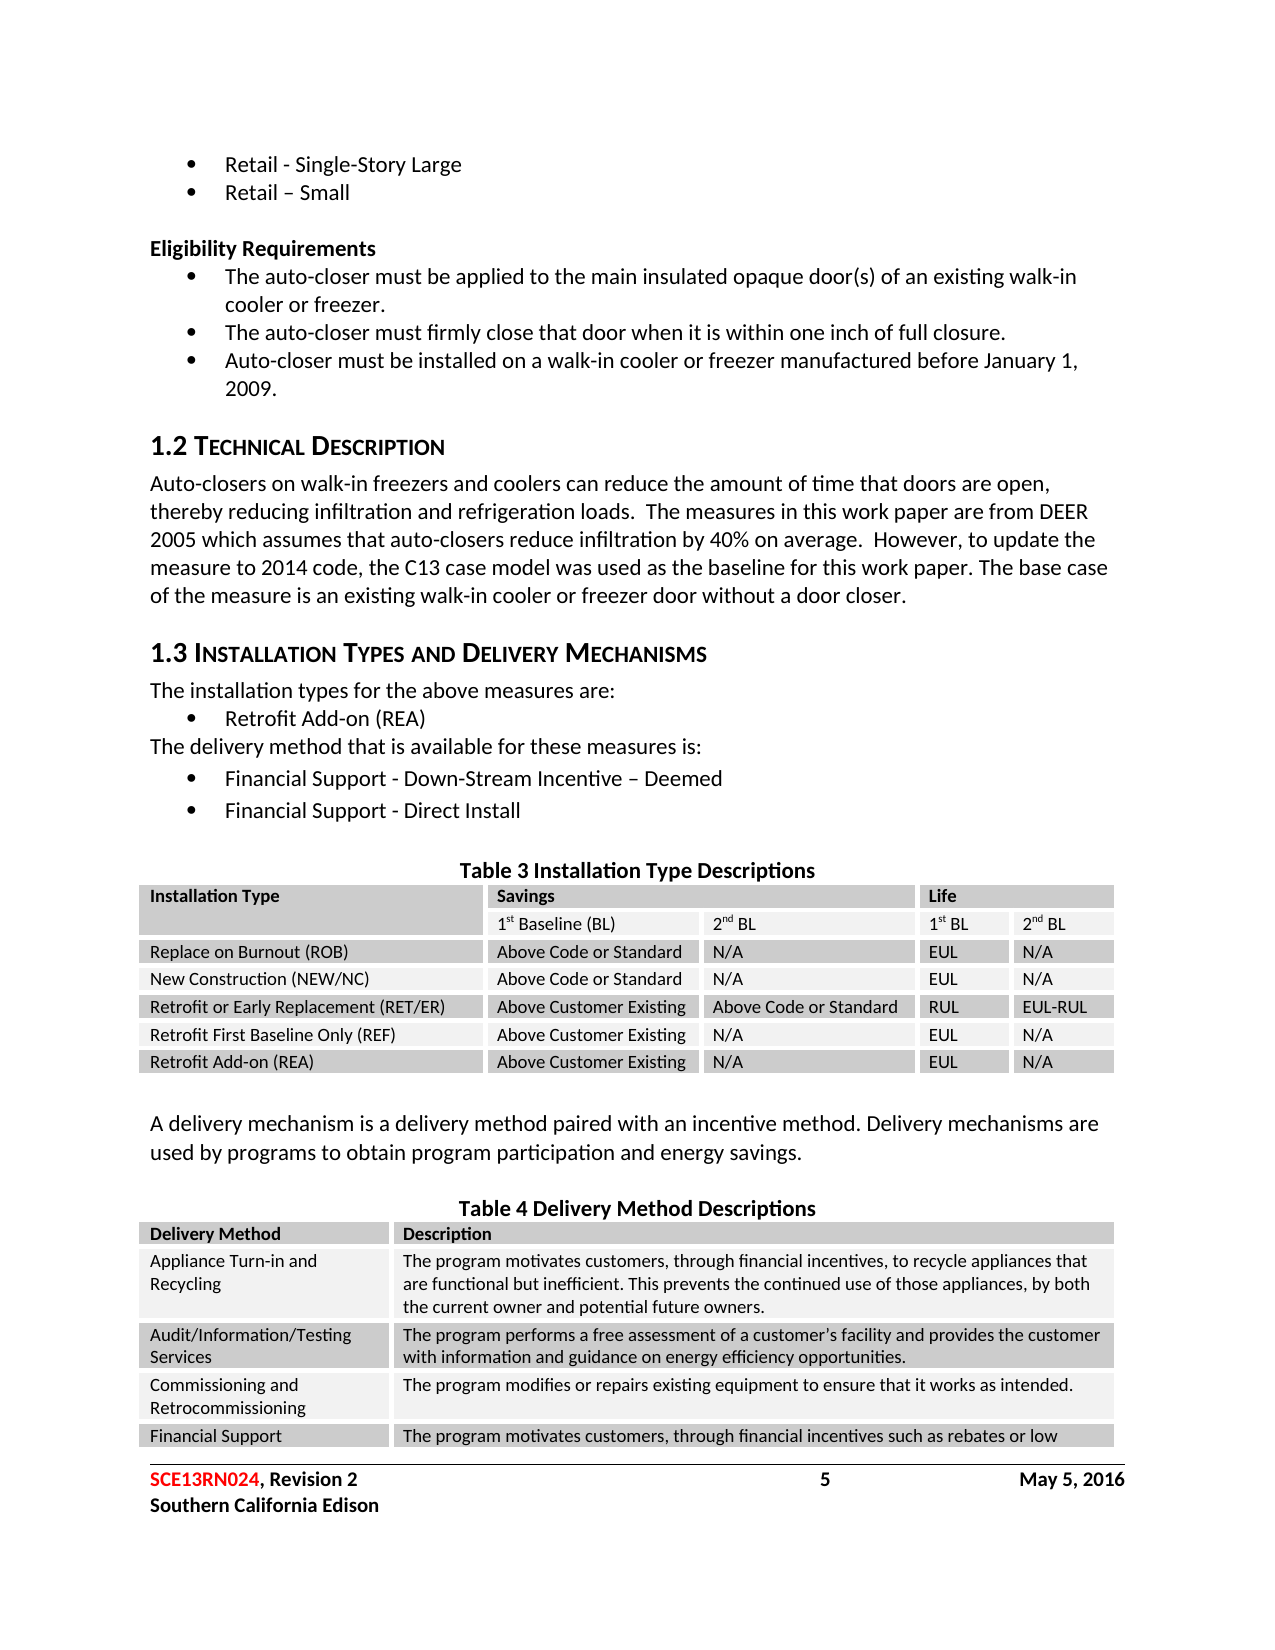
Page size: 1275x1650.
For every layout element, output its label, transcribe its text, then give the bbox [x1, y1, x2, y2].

list Retail – Small [187, 178, 1125, 206]
table_cell Retrofit First Baseline Only (REF) [139, 1023, 483, 1046]
table_cell N/A [1014, 1023, 1114, 1046]
table_cell Above Code or Standard [704, 995, 915, 1018]
table_cell N/A [704, 940, 915, 963]
subtitle 1.3 Installation Types and Delivery Mechanisms [150, 634, 1125, 670]
table_cell New Construction (NEW/NC) [139, 968, 483, 990]
text The delivery method that is available for these measures is: [150, 732, 1125, 760]
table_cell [394, 1424, 1114, 1447]
list Retrofit Add-on (REA) [187, 704, 1125, 732]
table_cell EUL [920, 1023, 1009, 1046]
list Financial Support - Down-Stream Incentive – Deemed [187, 764, 1125, 792]
table_cell Financial Support [139, 1424, 389, 1447]
table_cell The program motivates customers, through financial incentives, to recycle appliances that are functional but inefficient. This prevents the continued use of those appliances, by both the current owner and potential future owners. [394, 1249, 1114, 1318]
table_header Savings [488, 885, 915, 908]
text Auto-closers on walk-in freezers and coolers can reduce the amount of time that doors are open, thereby reducing infiltration and refrigeration loads. The measures in this work paper are from DEER 2005 which assumes that auto-closers reduce infiltration by 40% on average. However, to update the measure to 2014 code, the C13 case model was used as the baseline for this work paper. The base case of the measure is an existing walk-in cooler or freezer door without a door closer. [150, 469, 1125, 609]
table_cell N/A [1014, 940, 1114, 963]
table_cell N/A [704, 1050, 915, 1073]
table_cell N/A [1014, 1050, 1114, 1073]
table_cell EUL [920, 940, 1009, 963]
table_cell 2nd BL [1014, 912, 1114, 935]
table_cell Commissioning and Retrocommissioning [139, 1373, 389, 1419]
table_cell 2nd BL [704, 912, 915, 935]
table_cell 1st BL [920, 912, 1009, 935]
table_cell The program modifies or repairs existing equipment to ensure that it works as intended. [394, 1373, 1114, 1419]
table_cell 1st Baseline (BL) [488, 912, 699, 935]
table_cell Appliance Turn-in and Recycling [139, 1249, 389, 1318]
table_cell N/A [1014, 968, 1114, 990]
list Financial Support - Direct Install [187, 796, 1125, 824]
table_header Installation Type [139, 885, 483, 935]
table_cell Retrofit Add-on (REA) [139, 1050, 483, 1073]
text Table 3 Installation Type Descriptions [150, 857, 1125, 885]
table_cell Above Customer Existing [488, 995, 699, 1018]
table_cell Above Customer Existing [488, 1050, 699, 1073]
table_cell Audit/Information/Testing Services [139, 1323, 389, 1368]
text The installation types for the above measures are: [150, 676, 1125, 704]
list The auto-closer must firmly close that door when it is within one inch of full closure. [187, 318, 1125, 346]
text Eligibility Requirements [150, 234, 1125, 262]
table_cell Replace on Burnout (ROB) [139, 940, 483, 963]
table_header Life [920, 885, 1114, 908]
table_cell EUL [920, 1050, 1009, 1073]
list Auto-closer must be installed on a walk-in cooler or freezer manufactured before January 1, 2009. [187, 346, 1125, 402]
table_cell N/A [704, 1023, 915, 1046]
table_cell Retrofit or Early Replacement (RET/ER) [139, 995, 483, 1018]
table_cell Above Code or Standard [488, 940, 699, 963]
table_cell The program performs a free assessment of a customer’s facility and provides the customer with information and guidance on energy efficiency opportunities. [394, 1323, 1114, 1368]
list The auto-closer must be applied to the main insulated opaque door(s) of an existing walk-in cooler or freezer. [187, 262, 1125, 318]
table_cell N/A [704, 968, 915, 990]
table_header Description [394, 1222, 1114, 1244]
subtitle 1.2 Technical Description [150, 427, 1125, 463]
table_cell EUL [920, 968, 1009, 990]
table_cell Above Code or Standard [488, 968, 699, 990]
table_cell RUL [920, 995, 1009, 1018]
table_header Delivery Method [139, 1222, 389, 1244]
table_cell EUL-RUL [1014, 995, 1114, 1018]
table_cell Above Customer Existing [488, 1023, 699, 1046]
text A delivery mechanism is a delivery method paired with an incentive method. Delivery mechanisms are used by programs to obtain program participation and energy savings. [150, 1109, 1125, 1166]
text Table 4 Delivery Method Descriptions [150, 1194, 1125, 1222]
list Retail - Single-Story Large [187, 150, 1125, 178]
